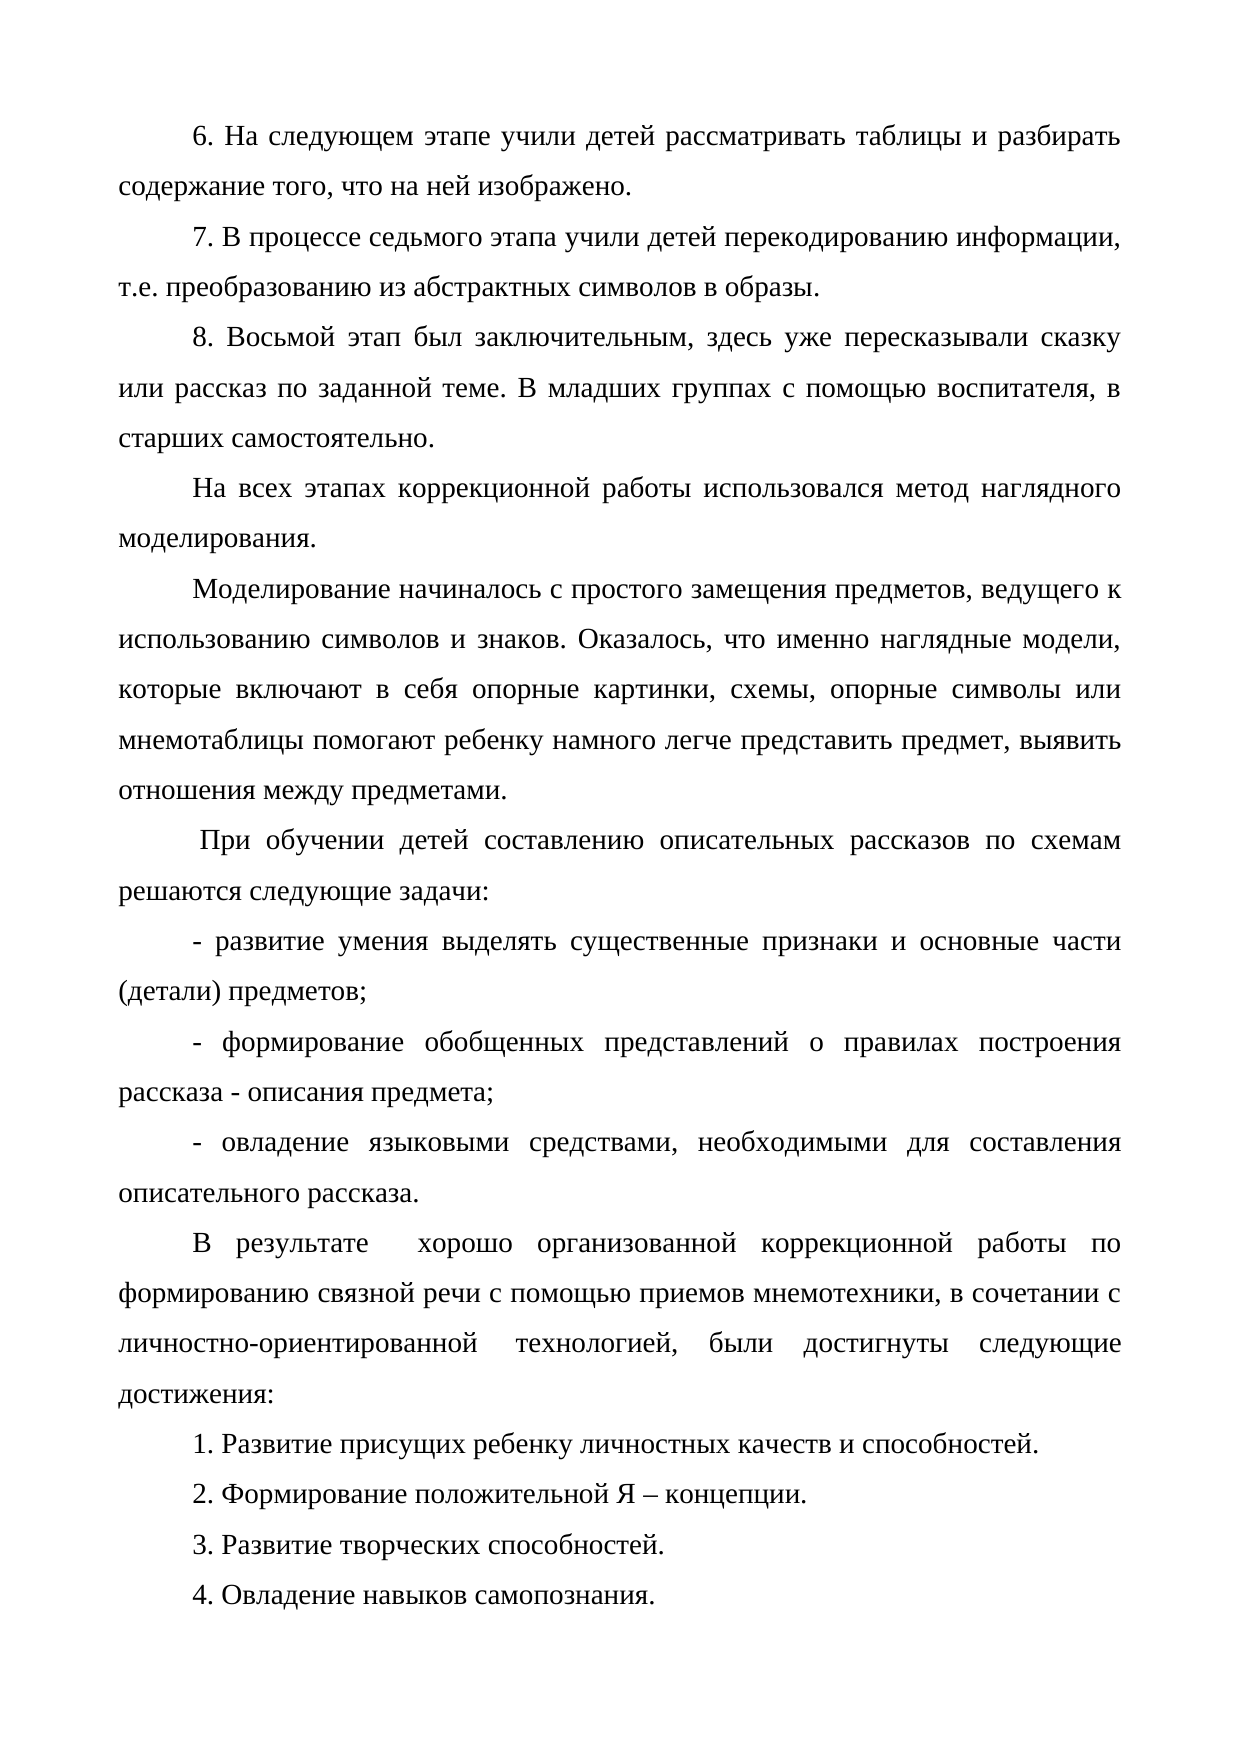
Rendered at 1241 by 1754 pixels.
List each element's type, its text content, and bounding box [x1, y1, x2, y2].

text - овладение языковыми средствами, необходимыми для составления описательного рассказа. [118, 1124, 1122, 1208]
text При обучении детей составлению описательных рассказов по схемам решаются следующие задачи: [118, 822, 1122, 906]
text Моделирование начиналось с простого замещения предметов, ведущего к использованию символов и знаков. Оказалось, что именно наглядные модели, которые включают в себя опорные картинки, схемы, опорные символы или мнемотаблицы помогают ребенку намного легче представить предмет, выявить отношения между предметами. [118, 571, 1122, 806]
text 3. Развитие творческих способностей. [118, 1527, 1122, 1560]
text 7. В процессе седьмого этапа учили детей перекодированию информации, т.е. преобразованию из абстрактных символов в образы. [118, 219, 1122, 303]
text На всех этапах коррекционной работы использовался метод наглядного моделирования. [118, 470, 1122, 554]
text 4. Овладение навыков самопознания. [118, 1577, 1122, 1611]
text В результате хорошо организованной коррекционной работы по формированию связной речи с помощью приемов мнемотехники, в сочетании с личностно-ориентированной технологией, были достигнуты следующие достижения: [118, 1225, 1122, 1409]
text - формирование обобщенных представлений о правилах построения рассказа - описания предмета; [118, 1024, 1122, 1108]
text - развитие умения выделять существенные признаки и основные части (детали) предметов; [118, 923, 1122, 1007]
text 2. Формирование положительной Я – концепции. [118, 1477, 1122, 1510]
text 1. Развитие присущих ребенку личностных качеств и способностей. [118, 1426, 1122, 1460]
text 8. Восьмой этап был заключительным, здесь уже пересказывали сказку или рассказ по заданной теме. В младших группах с помощью воспитателя, в старших самостоятельно. [118, 319, 1122, 453]
text 6. На следующем этапе учили детей рассматривать таблицы и разбирать содержание того, что на ней изображено. [118, 118, 1122, 202]
